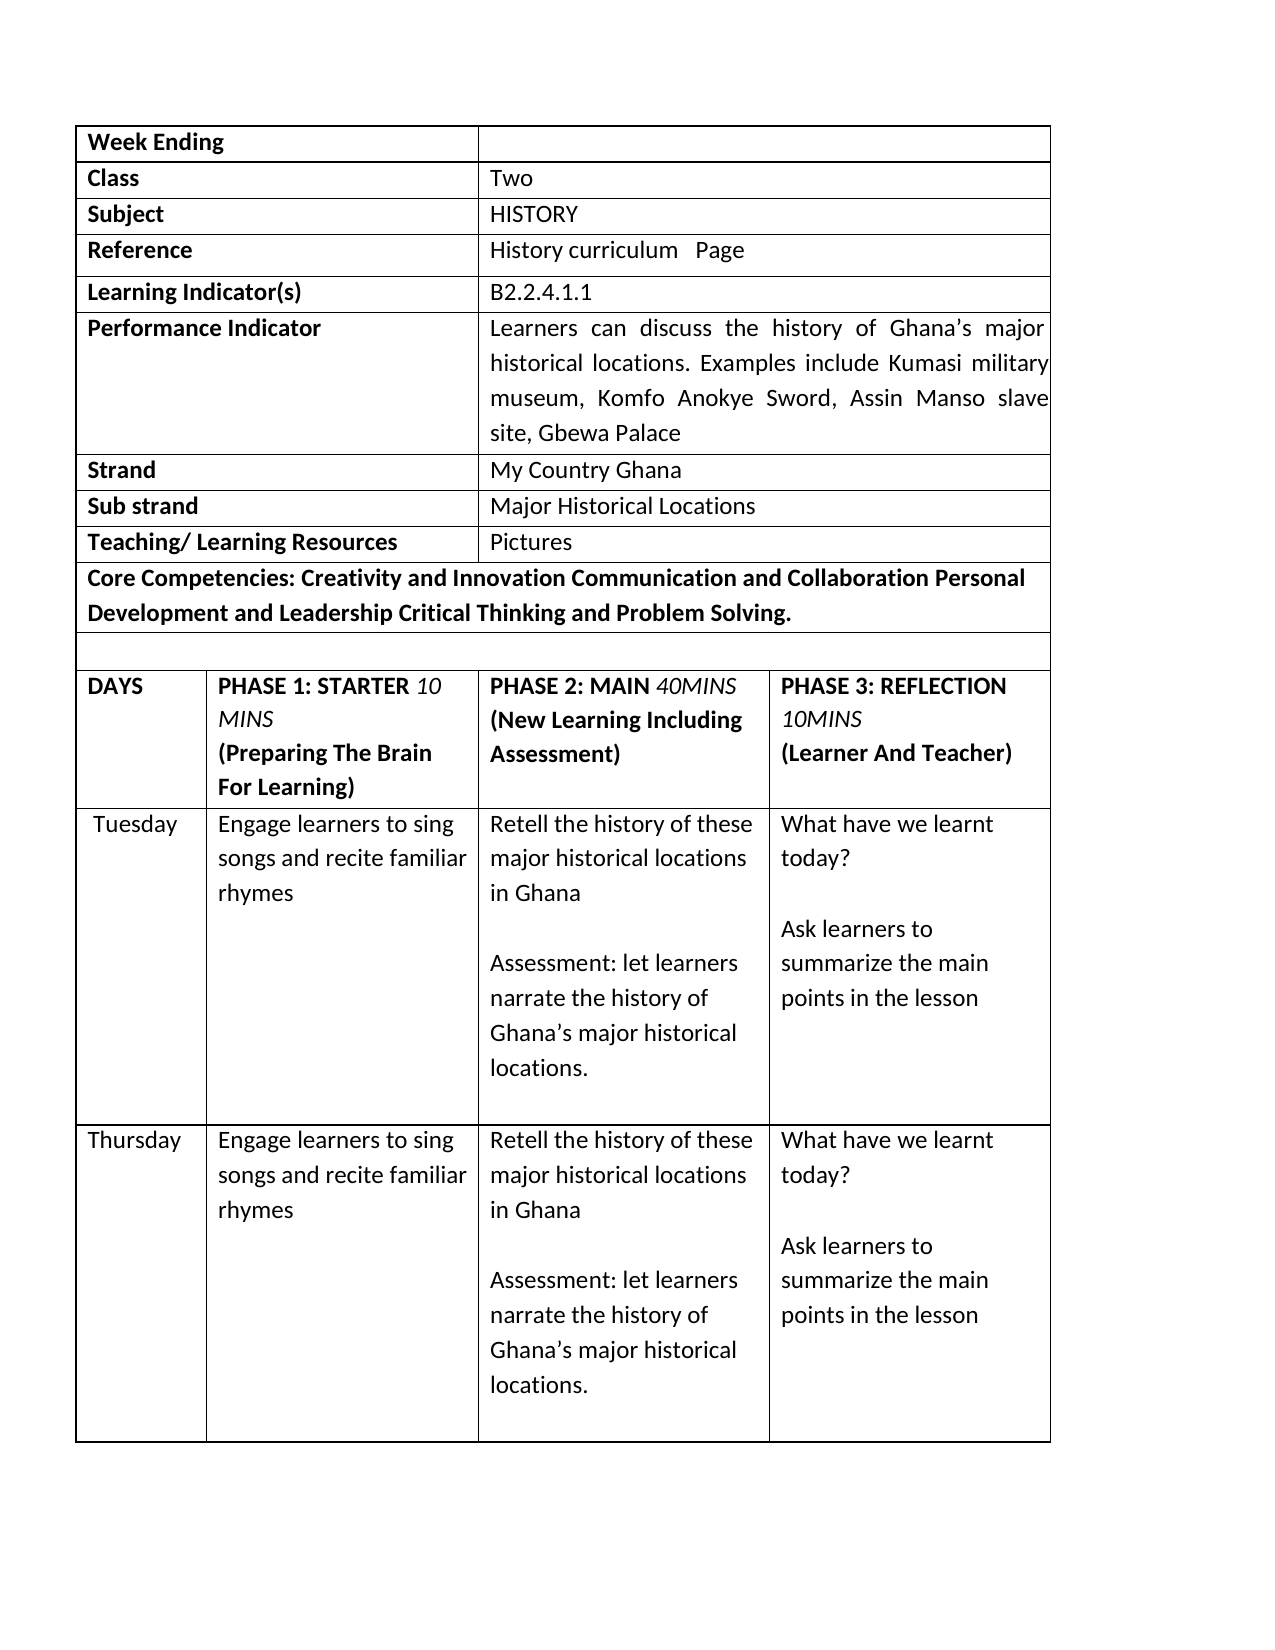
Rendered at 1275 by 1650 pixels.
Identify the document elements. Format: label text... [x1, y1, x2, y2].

table_cell Assessment: let learners narrate the history of Ghana’s major historical locations. [479, 913, 769, 1124]
table_cell What have we learnt today? [770, 809, 1050, 913]
table_cell Performance Indicator [77, 313, 478, 453]
table_cell What have we learnt today? [770, 1126, 1050, 1229]
table_cell Pictures [479, 527, 1050, 562]
table_header [770, 127, 1050, 161]
table_header [479, 127, 769, 161]
table_cell Core Competencies: Creativity and Innovation Communication and Collaboration Personal Development and Leadership Critical Thinking and Problem Solving. [77, 563, 1050, 669]
table_cell Learning Indicator(s) [77, 277, 478, 312]
table_cell Learners can discuss the history of Ghana’s major historical locations. Examples include Kumasi military museum, Komfo Anokye Sword, Assin Manso slave site, Gbewa Palace [479, 313, 1050, 453]
table_cell Major Historical Locations [479, 491, 1050, 526]
table_cell DAYS [77, 671, 206, 807]
table_cell B2.2.4.1.1 [479, 277, 1050, 312]
table_cell PHASE 1: STARTER 10 MINS (Preparing The Brain For Learning) [207, 671, 478, 807]
table_cell Retell the history of these major historical locations in Ghana [479, 1126, 769, 1229]
table_cell Tuesday [77, 809, 206, 1124]
table_cell Thursday [77, 1126, 206, 1441]
table_cell Strand [77, 455, 478, 489]
table_cell Sub strand [77, 491, 478, 526]
table_cell My Country Ghana [479, 455, 1050, 489]
table_header Week Ending [77, 127, 478, 161]
table_cell Engage learners to sing songs and recite familiar rhymes [207, 809, 478, 1124]
table_cell Ask learners to summarize the main points in the lesson [770, 1230, 1050, 1441]
table_cell Subject [77, 199, 478, 234]
table_cell Two [479, 163, 1050, 198]
table_cell PHASE 2: MAIN 40MINS (New Learning Including Assessment) [479, 671, 769, 807]
table_cell Engage learners to sing songs and recite familiar rhymes [207, 1126, 478, 1441]
table_cell Class [77, 163, 478, 198]
table_cell HISTORY [479, 199, 1050, 234]
table_cell Reference [77, 235, 478, 276]
table_cell Ask learners to summarize the main points in the lesson [770, 913, 1050, 1124]
table_cell Assessment: let learners narrate the history of Ghana’s major historical locations. [479, 1230, 769, 1441]
table_cell PHASE 3: REFLECTION 10MINS (Learner And Teacher) [770, 671, 1050, 807]
table_cell Teaching/ Learning Resources [77, 527, 478, 562]
table_cell History curriculum Page [479, 235, 1050, 276]
table_cell Retell the history of these major historical locations in Ghana [479, 809, 769, 913]
